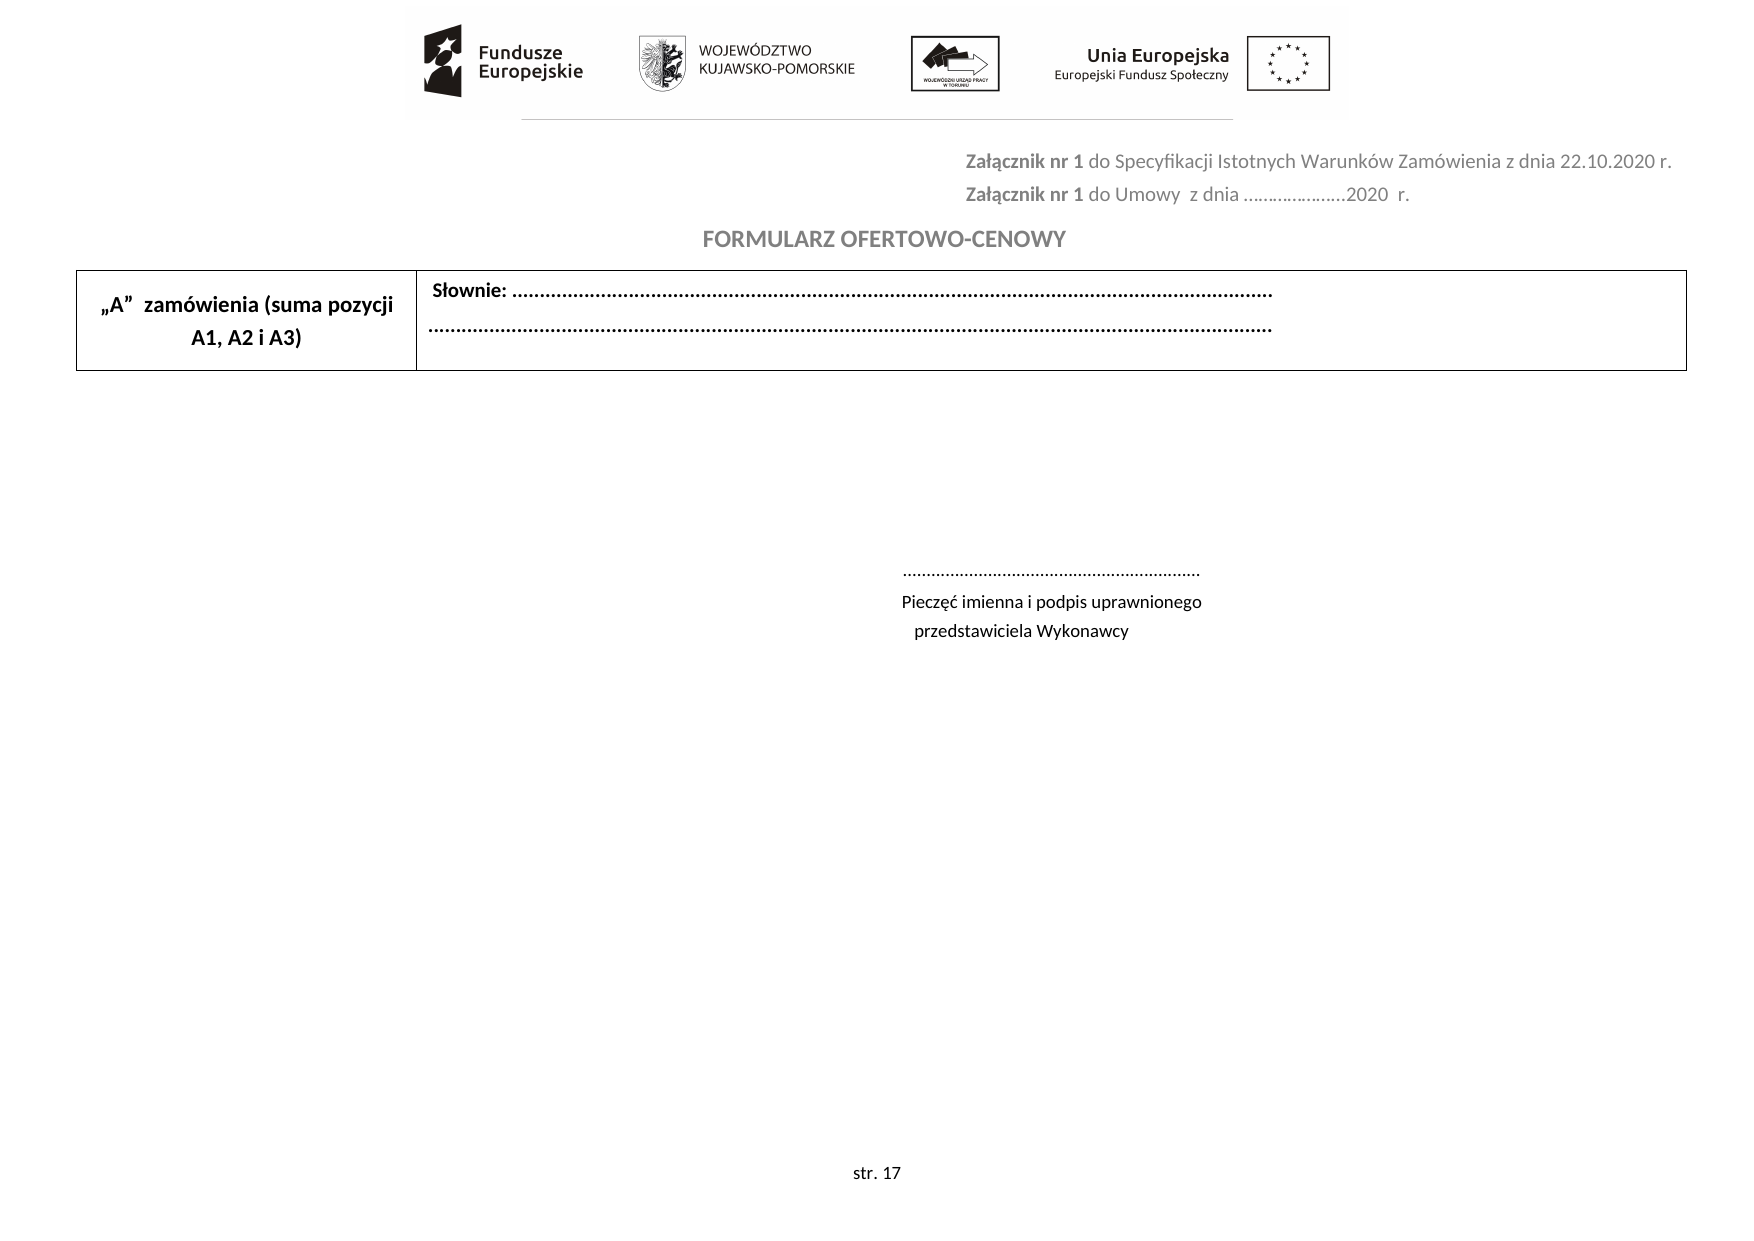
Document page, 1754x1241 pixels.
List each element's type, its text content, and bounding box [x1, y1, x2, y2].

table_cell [77, 271, 416, 370]
text przedstawiciela Wykonawcy [65, 619, 1689, 642]
text Pieczęć imienna i podpis uprawnionego [65, 590, 1689, 613]
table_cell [417, 271, 1686, 370]
text ............................................................... [65, 558, 1689, 581]
